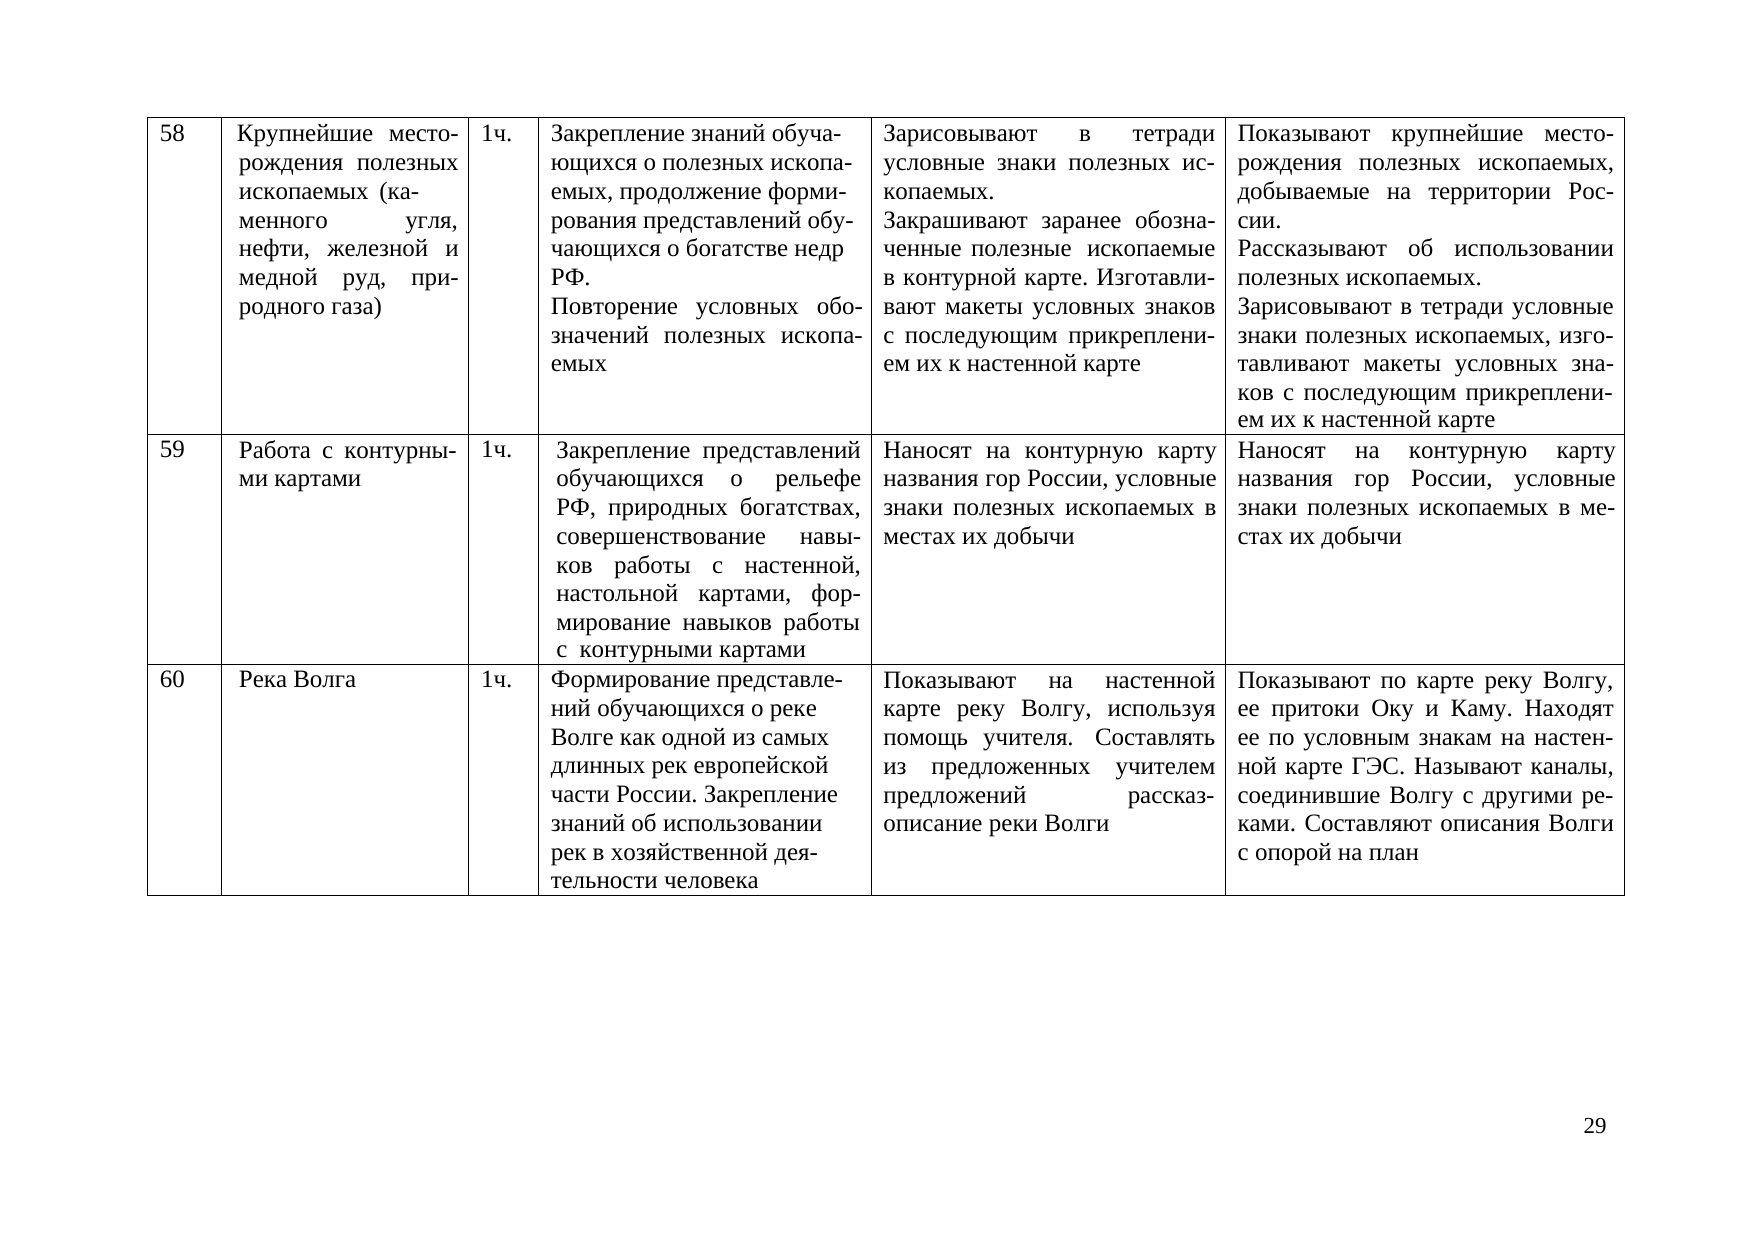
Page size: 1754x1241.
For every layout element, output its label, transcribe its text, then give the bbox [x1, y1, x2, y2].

table_header 58 [148, 118, 221, 434]
table_cell Наносят на контурную карту названия гор России, условные знаки полезных ископаемых в местах их добычи [872, 435, 1225, 664]
table_cell Формирование представле- ний обучающихся о реке Волге как одной из самых длинных рек европейской части России. Закрепление знаний об использовании рек в хозяйственной дея- тельности человека [539, 665, 871, 895]
table_header Зарисовывают в тетради условные знаки полезных ис- копаемых. Закрашивают заранее обозна- ченные полезные ископаемые в контурной карте. Изготавли- вают макеты условных знаков с последующим прикреплени- ем их к настенной карте [872, 118, 1225, 434]
table_cell 59 [148, 435, 221, 664]
table_cell Показывают по карте реку Волгу, ее притоки Оку и Каму. Находят ее по условным знакам на настен- ной карте ГЭС. Называют каналы, соединившие Волгу с другими ре- ками. Составляют описания Волги с опорой на план [1226, 665, 1624, 895]
table_cell Река Волга [222, 665, 468, 895]
table_header 1ч. [469, 118, 538, 434]
table_header Закрепление знаний обуча- ющихся о полезных ископа- емых, продолжение форми- рования представлений обу- чающихся о богатстве недр РФ. Повторение условных обо- значений полезных ископа- емых [539, 118, 871, 434]
table_cell 60 [148, 665, 221, 895]
table_cell 1ч. [469, 435, 538, 664]
table_cell 1ч. [469, 665, 538, 895]
table_header Крупнейшие место- рождения полезных ископаемых (ка- менного угля, нефти, железной и медной руд, при- родного газа) [222, 118, 468, 434]
table_cell Показывают на настенной карте реку Волгу, используя помощь учителя. Составлять из предложенных учителем предложений рассказ- описание реки Волги [872, 665, 1225, 895]
table_cell Закрепление представлений обучающихся о рельефе РФ, природных богатствах, совершенствование навы- ков работы с настенной, настольной картами, фор- мирование навыков работы с контурными картами [539, 435, 871, 664]
table_cell Наносят на контурную карту названия гор России, условные знаки полезных ископаемых в ме- стах их добычи [1226, 435, 1624, 664]
table_header Показывают крупнейшие место- рождения полезных ископаемых, добываемые на территории Рос- сии. Рассказывают об использовании полезных ископаемых. Зарисовывают в тетради условные знаки полезных ископаемых, изго- тавливают макеты условных зна- ков с последующим прикреплени- ем их к настенной карте [1226, 118, 1624, 434]
table_cell Работа с контурны- ми картами [222, 435, 468, 664]
